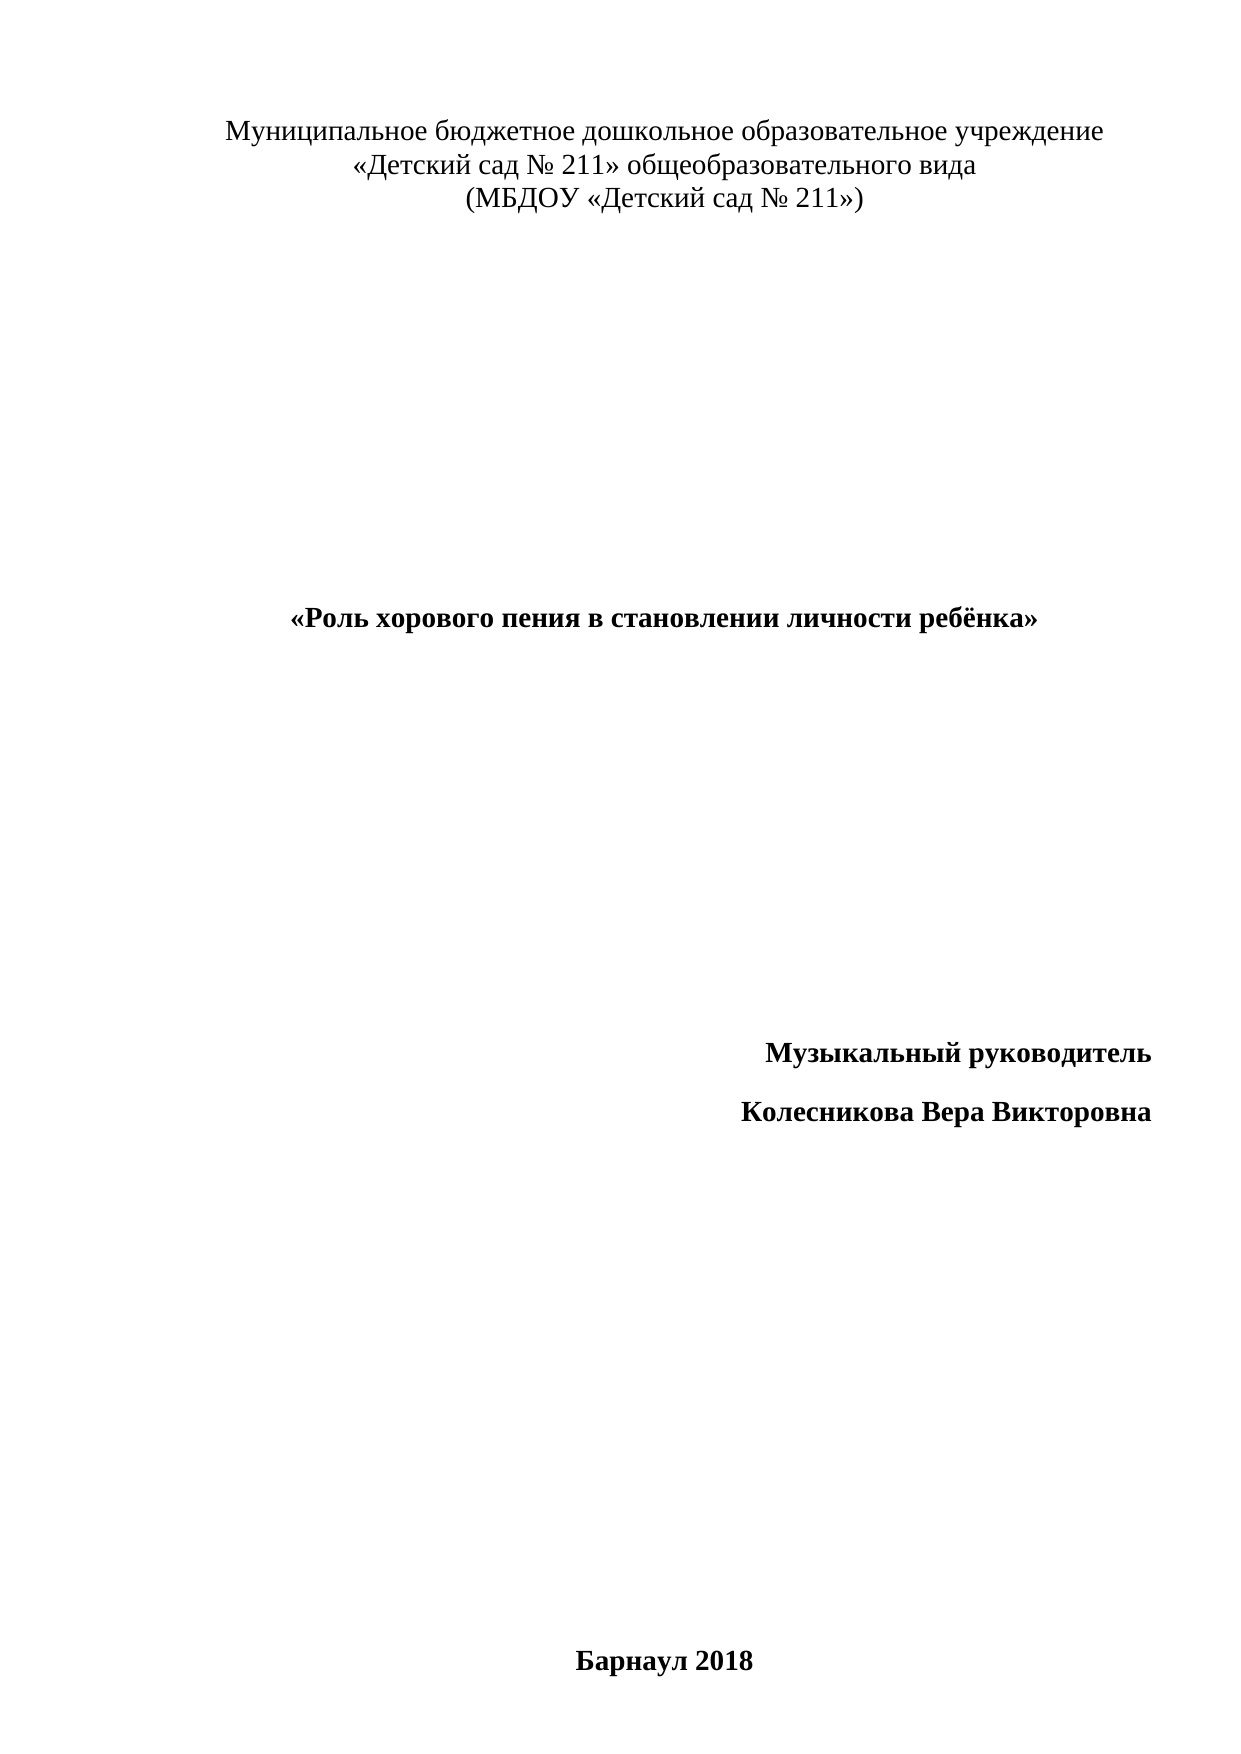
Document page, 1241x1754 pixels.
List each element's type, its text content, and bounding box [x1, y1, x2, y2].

text Барнаул 2018 [177, 1643, 1152, 1676]
text Колесникова Вера Викторовна [177, 1094, 1152, 1128]
text «Детский сад № 211» общеобразовательного вида [177, 147, 1152, 181]
text Муниципальное бюджетное дошкольное образовательное учреждение [177, 113, 1152, 147]
text (МБДОУ «Детский сад № 211») [177, 181, 1152, 214]
text «Роль хорового пения в становлении личности ребёнка» [177, 600, 1152, 633]
text Музыкальный руководитель [177, 1035, 1152, 1068]
